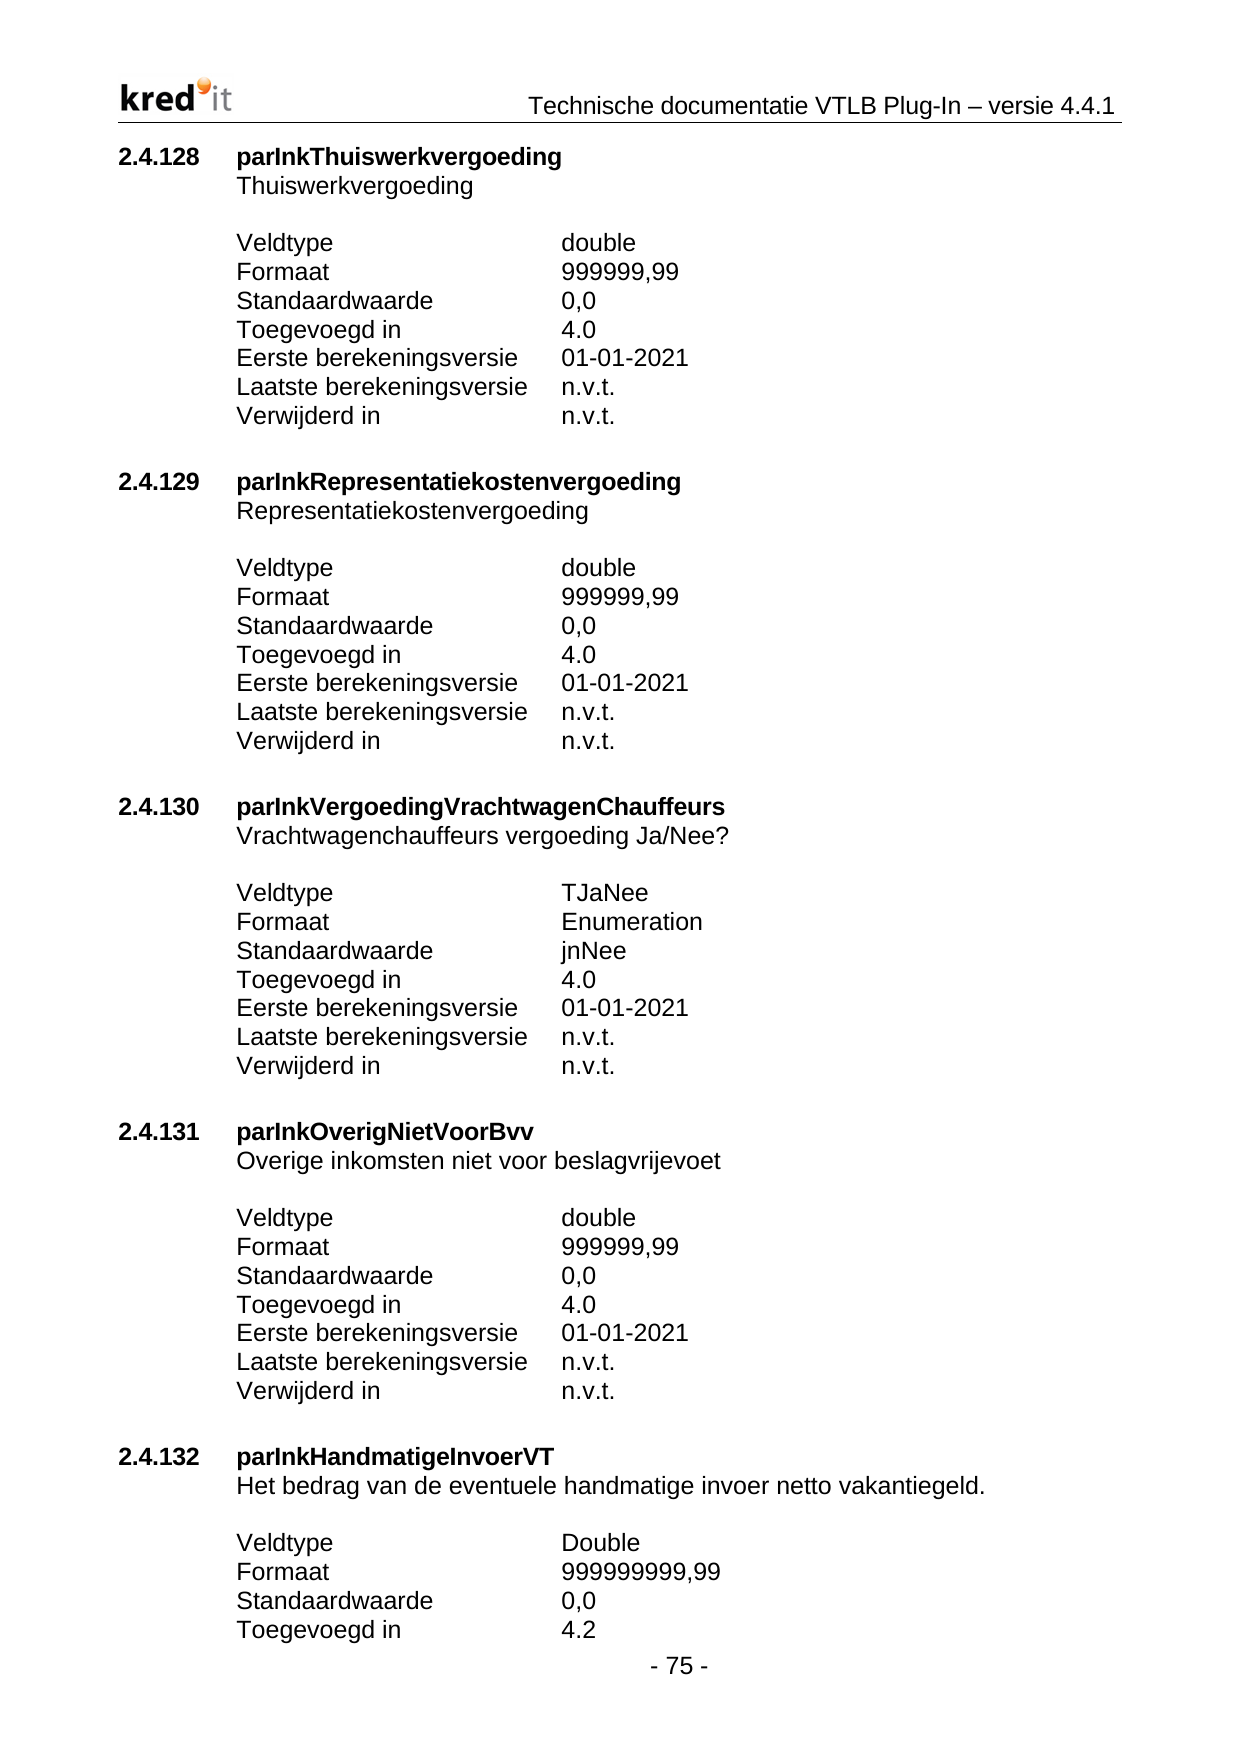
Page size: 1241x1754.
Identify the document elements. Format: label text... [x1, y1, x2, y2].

text Formaat 999999,99 [236, 1232, 1122, 1261]
subtitle parInkRepresentatiekostenvergoeding [118, 467, 1122, 496]
text Veldtype double [236, 228, 1122, 257]
text Standaardwaarde 0,0 [236, 286, 1122, 314]
text Formaat 999999999,99 [236, 1557, 1122, 1586]
text Thuiswerkvergoeding [236, 171, 1122, 199]
text Verwijderd in n.v.t. [236, 1051, 1122, 1079]
text Verwijderd in n.v.t. [236, 726, 1122, 754]
text Eerste berekeningsversie 01-01-2021 [236, 1318, 1122, 1347]
text Formaat 999999,99 [236, 582, 1122, 611]
text Eerste berekeningsversie 01-01-2021 [236, 668, 1122, 697]
text Standaardwaarde 0,0 [236, 611, 1122, 639]
subtitle parInkVergoedingVrachtwagenChauffeurs [118, 792, 1122, 821]
text Verwijderd in n.v.t. [236, 1376, 1122, 1404]
text Toegevoegd in 4.0 [236, 1289, 1122, 1318]
text Laatste berekeningsversie n.v.t. [236, 697, 1122, 726]
subtitle parInkOverigNietVoorBvv [118, 1117, 1122, 1146]
text Veldtype double [236, 553, 1122, 582]
text Laatste berekeningsversie n.v.t. [236, 372, 1122, 401]
text Laatste berekeningsversie n.v.t. [236, 1347, 1122, 1376]
text Representatiekostenvergoeding [236, 496, 1122, 524]
subtitle parInkHandmatigeInvoerVT [118, 1442, 1122, 1471]
text Overige inkomsten niet voor beslagvrijevoet [236, 1146, 1122, 1174]
text Eerste berekeningsversie 01-01-2021 [236, 343, 1122, 372]
text Standaardwaarde jnNee [236, 936, 1122, 964]
text Standaardwaarde 0,0 [236, 1586, 1122, 1614]
text Standaardwaarde 0,0 [236, 1261, 1122, 1289]
text Toegevoegd in 4.0 [236, 314, 1122, 343]
text Veldtype double [236, 1203, 1122, 1232]
text Veldtype TJaNee [236, 878, 1122, 907]
text Toegevoegd in 4.2 [236, 1614, 1122, 1643]
picture [118, 73, 234, 115]
text Eerste berekeningsversie 01-01-2021 [236, 993, 1122, 1022]
text Toegevoegd in 4.0 [236, 639, 1122, 668]
text Veldtype Double [236, 1528, 1122, 1557]
text Laatste berekeningsversie n.v.t. [236, 1022, 1122, 1051]
text Toegevoegd in 4.0 [236, 964, 1122, 993]
text Verwijderd in n.v.t. [236, 401, 1122, 429]
text Formaat 999999,99 [236, 257, 1122, 286]
text Vrachtwagenchauffeurs vergoeding Ja/Nee? [236, 821, 1122, 849]
text Het bedrag van de eventuele handmatige invoer netto vakantiegeld. [236, 1471, 1122, 1499]
subtitle parInkThuiswerkvergoeding [118, 142, 1122, 171]
text Formaat Enumeration [236, 907, 1122, 936]
